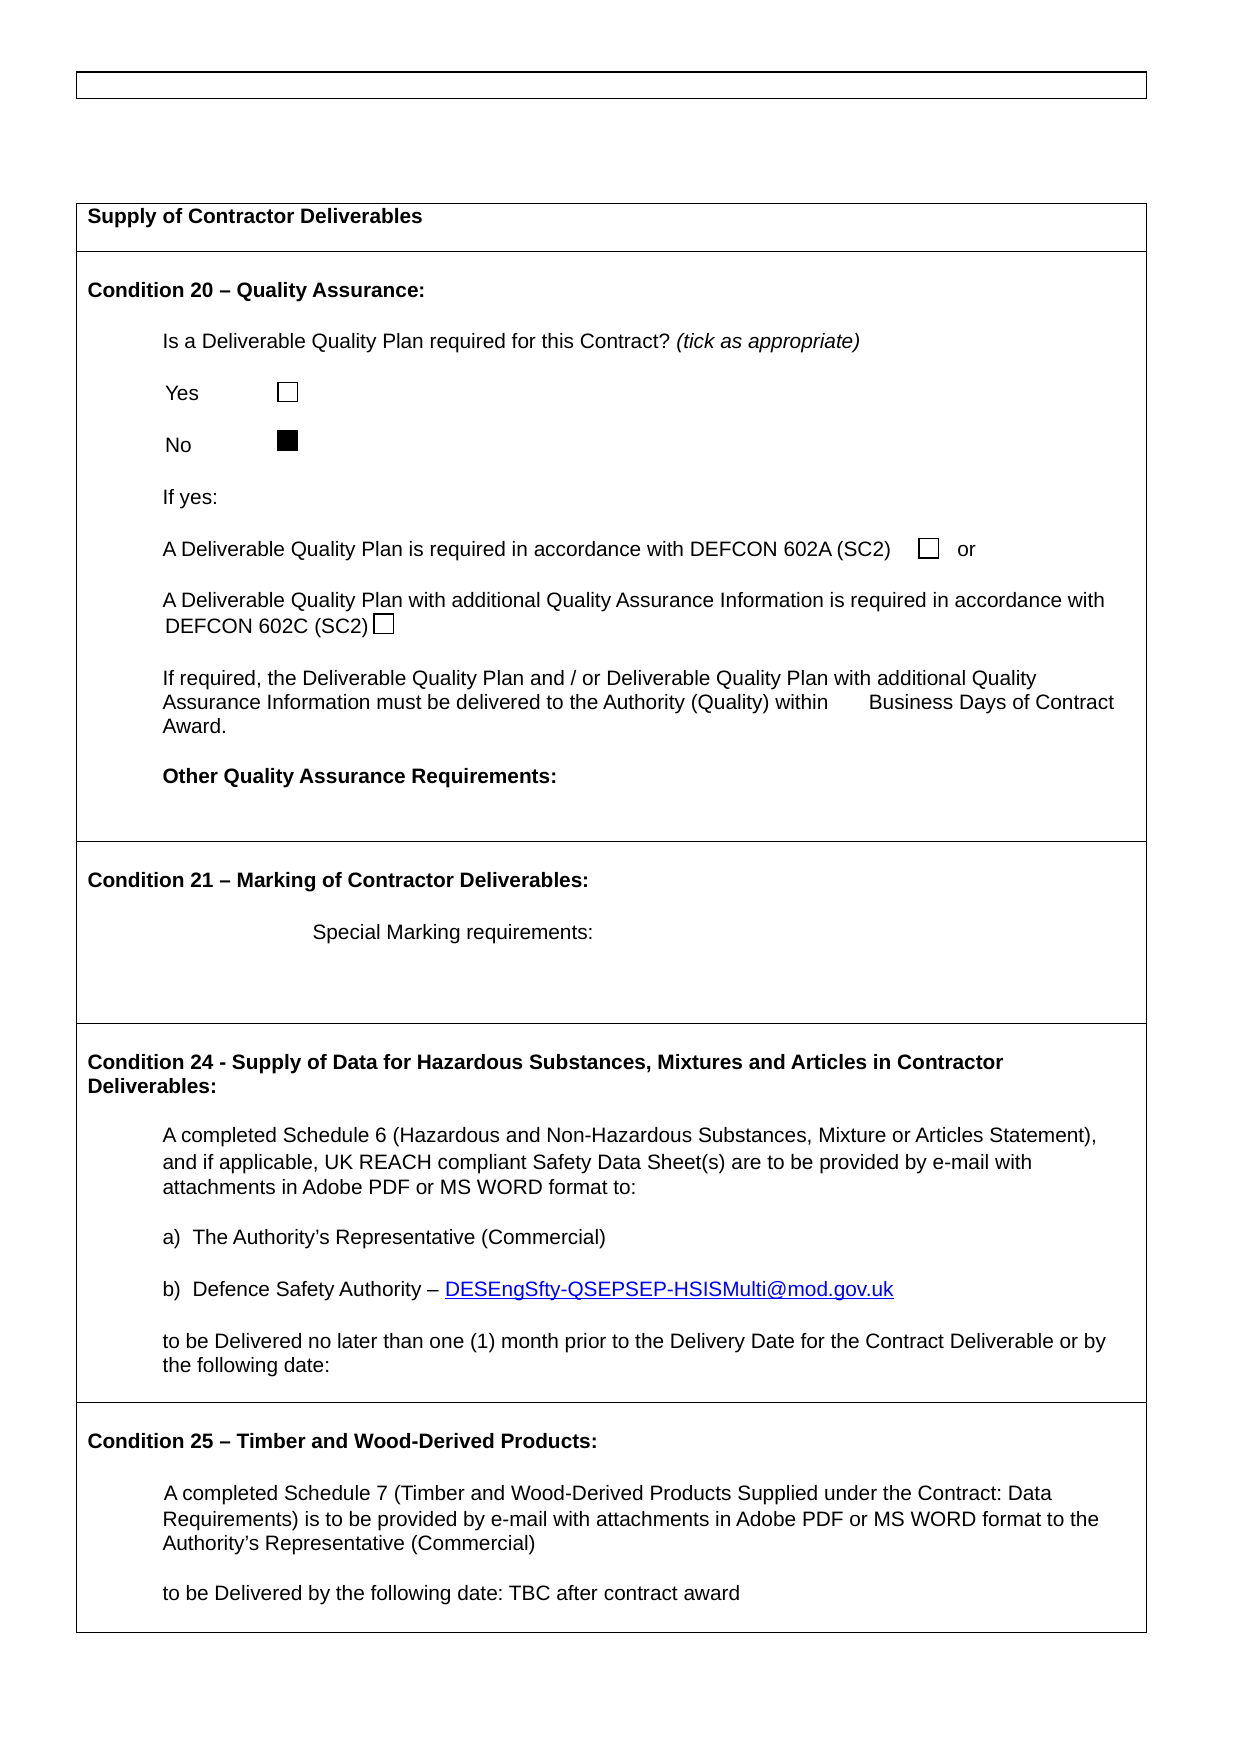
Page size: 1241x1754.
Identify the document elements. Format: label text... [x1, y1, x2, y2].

table_header Supply of Contractor Deliverables [77, 204, 1146, 251]
table_cell Condition 21 – Marking of Contractor Deliverables: Special Marking requirements: [77, 842, 1146, 1023]
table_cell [77, 73, 1146, 98]
table_cell Condition 20 – Quality Assurance: Is a Deliverable Quality Plan required for this Contract? (tick as appropriate) Yes No If yes: A Deliverable Quality Plan is required in accordance with DEFCON 602A (SC2) or A Deliverable Quality Plan with additional Quality Assurance Information is required in accordance with DEFCON 602C (SC2) If required, the Deliverable Quality Plan and / or Deliverable Quality Plan with additional Quality Assurance Information must be delivered to the Authority (Quality) within Business Days of Contract Award. Other Quality Assurance Requirements: [77, 252, 1146, 841]
table_cell Condition 24 - Supply of Data for Hazardous Substances, Mixtures and Articles in Contractor Deliverables: A completed Schedule 6 (Hazardous and Non-Hazardous Substances, Mixture or Articles Statement), and if applicable, UK REACH compliant Safety Data Sheet(s) are to be provided by e-mail with attachments in Adobe PDF or MS WORD format to: The Authority’s Representative (Commercial) Defence Safety Authority – DESEngSfty-QSEPSEP-HSISMulti@mod.gov.uk to be Delivered no later than one (1) month prior to the Delivery Date for the Contract Deliverable or by the following date: [77, 1024, 1146, 1402]
table_cell Condition 25 – Timber and Wood-Derived Products: A completed Schedule 7 (Timber and Wood-Derived Products Supplied under the Contract: Data Requirements) is to be provided by e-mail with attachments in Adobe PDF or MS WORD format to the Authority’s Representative (Commercial) to be Delivered by the following date: TBC after contract award [77, 1403, 1146, 1632]
